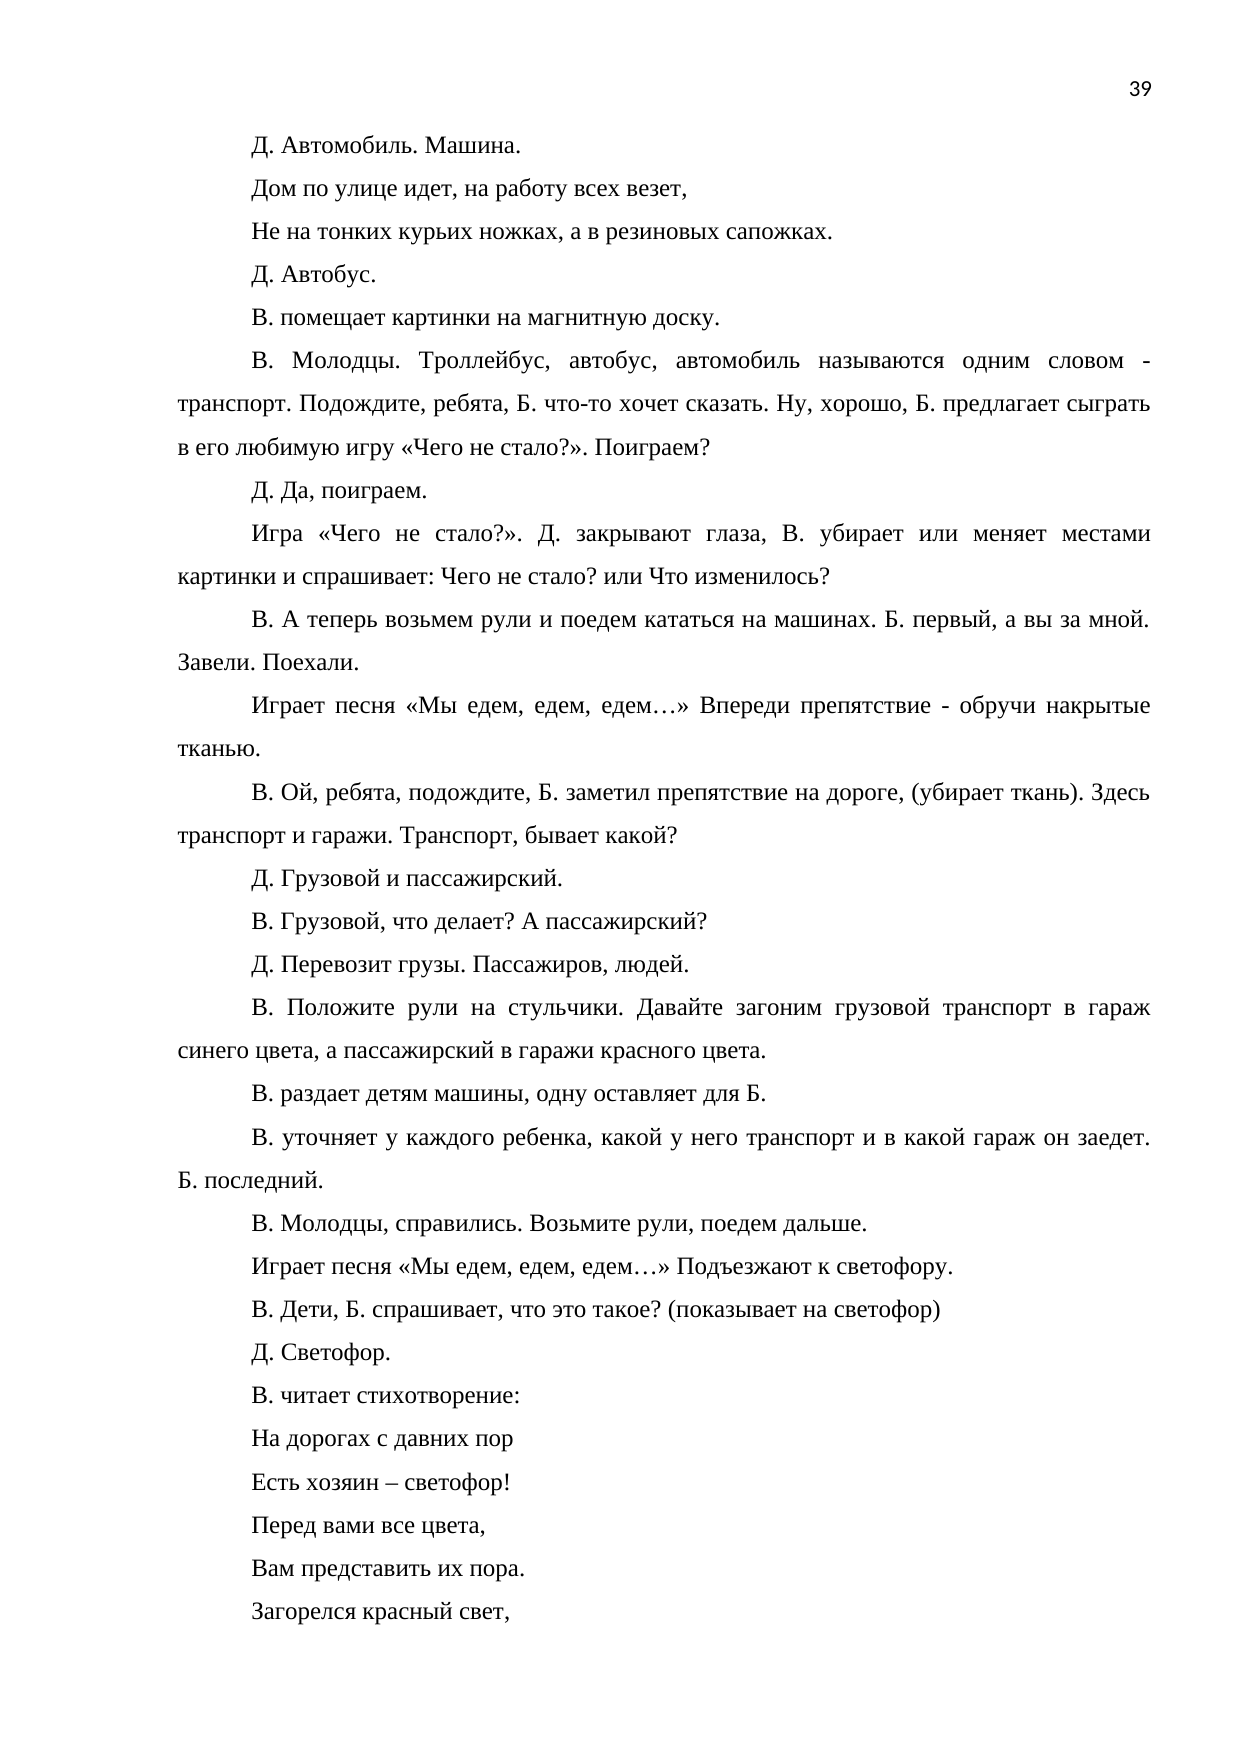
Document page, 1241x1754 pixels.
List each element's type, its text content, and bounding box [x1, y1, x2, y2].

text Д. Да, поиграем. [177, 475, 1152, 503]
text В. А теперь возьмем рули и поедем кататься на машинах. Б. первый, а вы за мной. Завели. Поехали. [177, 604, 1152, 676]
text В. Молодцы, справились. Возьмите рули, поедем дальше. [177, 1208, 1152, 1237]
text Перед вами все цвета, [177, 1510, 1152, 1538]
text Играет песня «Мы едем, едем, едем…» Впереди препятствие - обручи накрытые тканью. [177, 690, 1152, 762]
text Д. Светофор. [177, 1337, 1152, 1366]
text Загорелся красный свет, [177, 1596, 1152, 1625]
text В. читает стихотворение: [177, 1380, 1152, 1409]
text На дорогах с давних пор [177, 1423, 1152, 1452]
text Д. Автобус. [177, 259, 1152, 288]
text В. помещает картинки на магнитную доску. [177, 302, 1152, 331]
text Д. Грузовой и пассажирский. [177, 863, 1152, 892]
text Д. Автомобиль. Машина. [177, 130, 1152, 158]
text В. раздает детям машины, одну оставляет для Б. [177, 1078, 1152, 1107]
text В. Положите рули на стульчики. Давайте загоним грузовой транспорт в гараж синего цвета, а пассажирский в гаражи красного цвета. [177, 992, 1152, 1064]
text Игра «Чего не стало?». Д. закрывают глаза, В. убирает или меняет местами картинки и спрашивает: Чего не стало? или Что изменилось? [177, 518, 1152, 590]
text В. Молодцы. Троллейбус, автобус, автомобиль называются одним словом - транспорт. Подождите, ребята, Б. что-то хочет сказать. Ну, хорошо, Б. предлагает сыграть в его любимую игру «Чего не стало?». Поиграем? [177, 345, 1152, 460]
text В. Дети, Б. спрашивает, что это такое? (показывает на светофор) [177, 1294, 1152, 1323]
text Дом по улице идет, на работу всех везет, [177, 173, 1152, 202]
text Д. Перевозит грузы. Пассажиров, людей. [177, 949, 1152, 978]
text Вам представить их пора. [177, 1553, 1152, 1582]
text В. уточняет у каждого ребенка, какой у него транспорт и в какой гараж он заедет. Б. последний. [177, 1122, 1152, 1193]
text В. Грузовой, что делает? А пассажирский? [177, 906, 1152, 935]
text Не на тонких курьих ножках, а в резиновых сапожках. [177, 216, 1152, 245]
text В. Ой, ребята, подождите, Б. заметил препятствие на дороге, (убирает ткань). Здесь транспорт и гаражи. Транспорт, бывает какой? [177, 777, 1152, 848]
text Играет песня «Мы едем, едем, едем…» Подъезжают к светофору. [177, 1251, 1152, 1280]
text Есть хозяин – светофор! [177, 1467, 1152, 1495]
